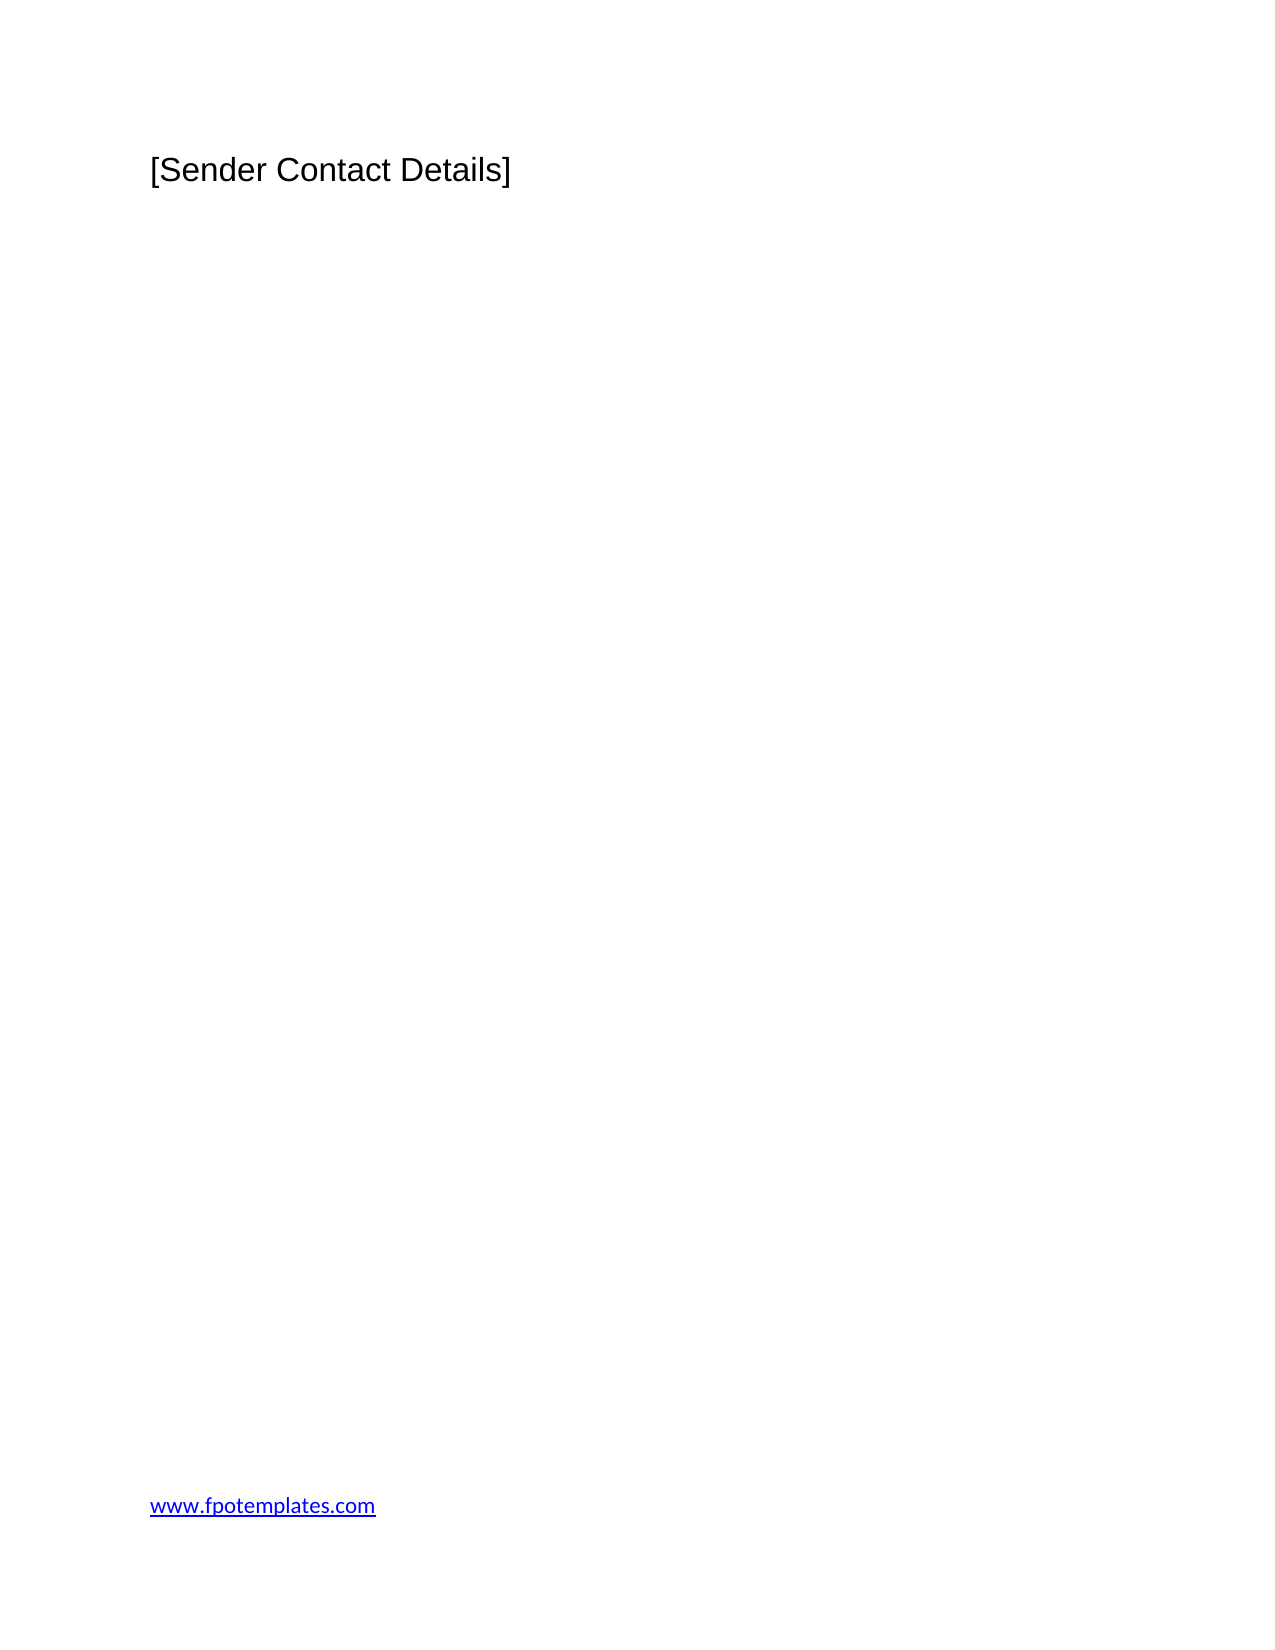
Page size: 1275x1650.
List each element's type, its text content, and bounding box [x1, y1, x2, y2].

text [Sender Contact Details] [150, 150, 1125, 188]
